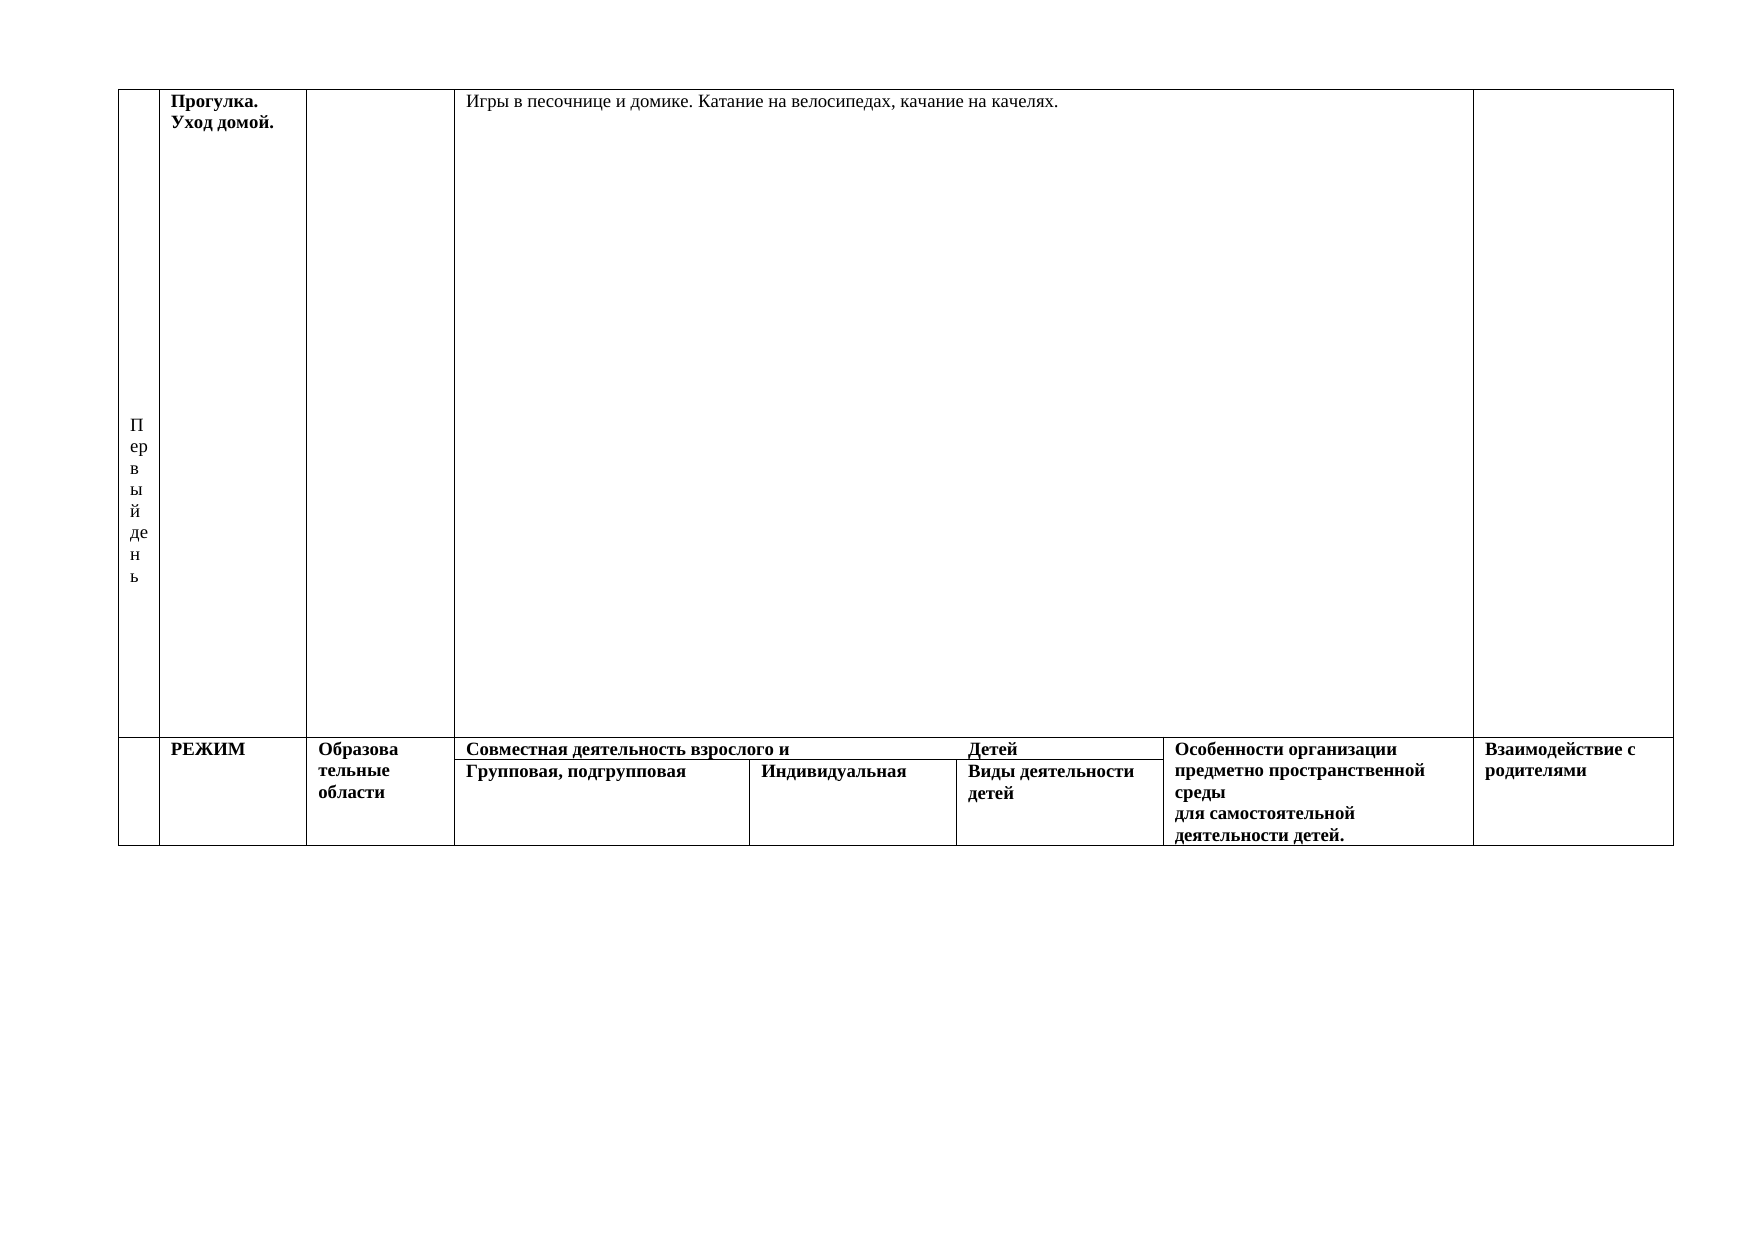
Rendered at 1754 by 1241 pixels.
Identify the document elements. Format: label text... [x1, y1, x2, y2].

table_cell Прогулка. Уход домой. [160, 90, 306, 737]
table_cell Виды деятельности детей [957, 760, 1163, 845]
table_cell Игры в песочнице и домике. Катание на велосипедах, качание на качелях. [455, 90, 1473, 737]
table_cell Совместная деятельность взрослого и [455, 738, 957, 759]
table_cell Групповая, подгрупповая [455, 760, 749, 845]
table_cell Индивидуальная [750, 760, 956, 845]
table_cell Взаимодействие с родителями [1474, 738, 1673, 845]
table_cell Особенности организации предметно пространственной среды для самостоятельной деятельности детей. [1164, 738, 1473, 845]
table_cell РЕЖИМ [160, 738, 306, 845]
table_cell Детей [957, 738, 1163, 759]
table_cell Образова тельные области [307, 738, 454, 845]
table_cell [119, 738, 159, 845]
